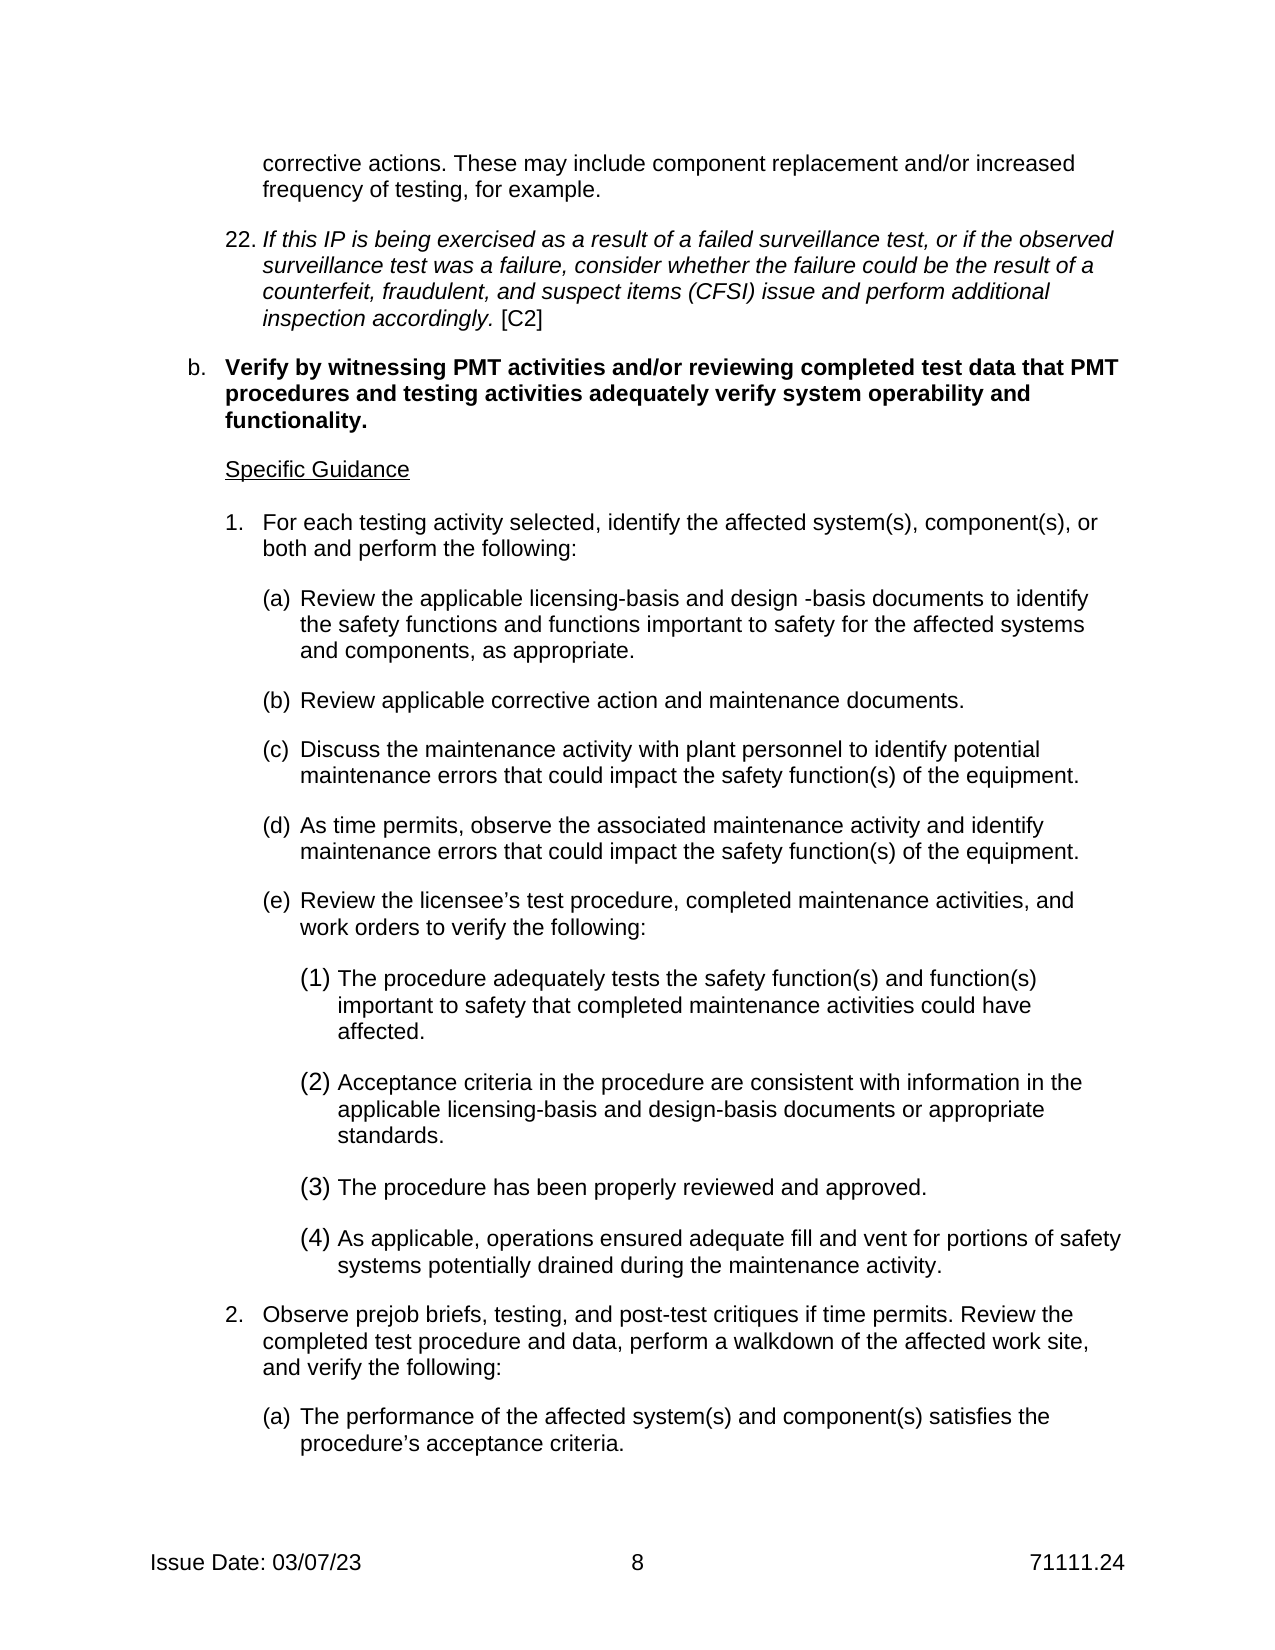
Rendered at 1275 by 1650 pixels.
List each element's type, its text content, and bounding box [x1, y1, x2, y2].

text Specific Guidance [225, 456, 1125, 482]
list As time permits, observe the associated maintenance activity and identify maintenance errors that could impact the safety function(s) of the equipment. [262, 812, 1125, 864]
list If this IP is being exercised as a result of a failed surveillance test, or if the observed surveillance test was a failure, consider whether the failure could be the result of a counterfeit, fraudulent, and suspect items (CFSI) issue and perform additional inspection accordingly. [C2] [225, 226, 1125, 331]
list Acceptance criteria in the procedure are consistent with information in the applicable licensing-basis and design-basis documents or appropriate standards. [300, 1067, 1125, 1149]
list The performance of the affected system(s) and component(s) satisfies the procedure’s acceptance criteria. [262, 1403, 1125, 1456]
list Observe prejob briefs, testing, and post-test critiques if time permits. Review the completed test procedure and data, perform a walkdown of the affected work site, and verify the following: [225, 1301, 1125, 1380]
list The procedure has been properly reviewed and approved. [300, 1172, 1125, 1200]
list Review the licensee’s test procedure, completed maintenance activities, and work orders to verify the following: [262, 887, 1125, 940]
list For each testing activity selected, identify the affected system(s), component(s), or both and perform the following: [225, 509, 1125, 562]
list Discuss the maintenance activity with plant personnel to identify potential maintenance errors that could impact the safety function(s) of the equipment. [262, 736, 1125, 789]
list Review applicable corrective action and maintenance documents. [262, 687, 1125, 713]
list Verify by witnessing PMT activities and/or reviewing completed test data that PMT procedures and testing activities adequately verify system operability and functionality. [187, 354, 1125, 433]
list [225, 150, 1125, 203]
list The procedure adequately tests the safety function(s) and function(s) important to safety that completed maintenance activities could have affected. [300, 963, 1125, 1044]
list Review the applicable licensing-basis and design -basis documents to identify the safety functions and functions important to safety for the affected systems and components, as appropriate. [262, 585, 1125, 664]
list As applicable, operations ensured adequate fill and vent for portions of safety systems potentially drained during the maintenance activity. [300, 1223, 1125, 1278]
